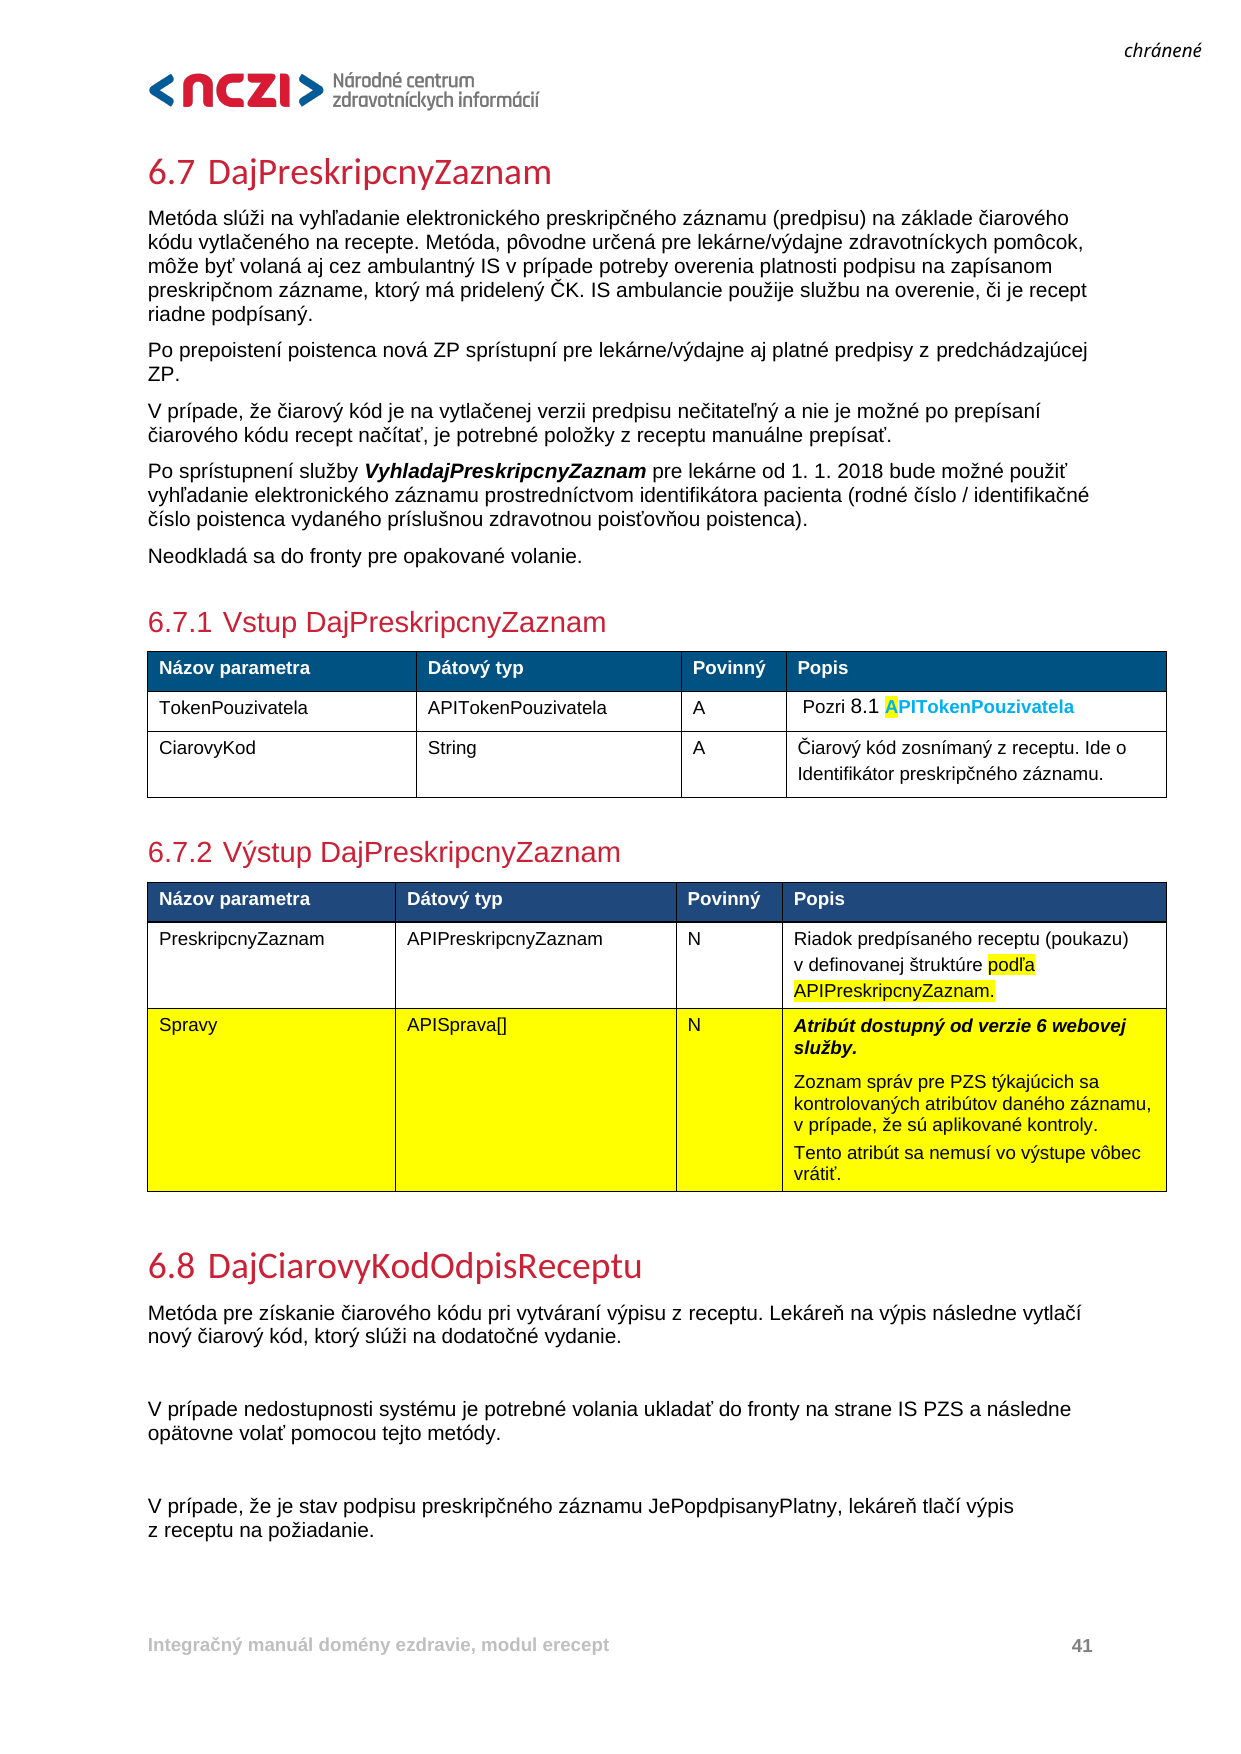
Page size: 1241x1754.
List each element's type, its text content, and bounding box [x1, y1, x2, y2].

text V prípade nedostupnosti systému je potrebné volania ukladať do fronty na strane IS PZS a následne opätovne volať pomocou tejto metódy. [148, 1397, 1093, 1445]
table_header Názov parametra [148, 883, 395, 921]
text V prípade, že je stav podpisu preskripčného záznamu JePopdpisanyPlatny, lekáreň tlačí výpis z receptu na požiadanie. [148, 1494, 1093, 1542]
table_header Popis [783, 883, 1166, 921]
text DajCiarovyKodOdpisReceptu [148, 1242, 1093, 1288]
picture [137, 58, 552, 124]
table_cell Atribút dostupný od verzie 6 webovej služby. Zoznam správ pre PZS týkajúcich sa kontrolovaných atribútov daného záznamu, v prípade, že sú aplikované kontroly. Tento atribút sa nemusí vo výstupe vôbec vrátiť. [783, 1009, 1166, 1191]
text Metóda slúži na vyhľadanie elektronického preskripčného záznamu (predpisu) na základe čiarového kódu vytlačeného na recepte. Metóda, pôvodne určená pre lekárne/výdajne zdravotníckych pomôcok, môže byť volaná aj cez ambulantný IS v prípade potreby overenia platnosti podpisu na zapísanom preskripčnom zázname, ktorý má pridelený ČK. IS ambulancie použije službu na overenie, či je recept riadne podpísaný. [148, 206, 1093, 326]
table_header Povinný [677, 883, 782, 921]
table_cell A [682, 732, 786, 797]
table_header Dátový typ [417, 652, 681, 691]
table_cell PreskripcnyZaznam [148, 923, 395, 1008]
table_cell N [677, 923, 782, 1008]
text V prípade, že čiarový kód je na vytlačenej verzii predpisu nečitateľný a nie je možné po prepísaní čiarového kódu recept načítať, je potrebné položky z receptu manuálne prepísať. [148, 399, 1093, 447]
text Metóda pre získanie čiarového kódu pri vytváraní výpisu z receptu. Lekáreň na výpis následne vytlačí nový čiarový kód, ktorý slúži na dodatočné vydanie. [148, 1300, 1093, 1348]
table_header Povinný [682, 652, 786, 691]
table_cell APIPreskripcnyZaznam [396, 923, 676, 1008]
text Po sprístupnení služby VyhladajPreskripcnyZaznam pre lekárne od 1. 1. 2018 bude možné použiť vyhľadanie elektronického záznamu prostredníctvom identifikátora pacienta (rodné číslo / identifikačné číslo poistenca vydaného príslušnou zdravotnou poisťovňou poistenca). [148, 459, 1093, 531]
text Neodkladá sa do fronty pre opakované volanie. [148, 543, 1093, 567]
text DajPreskripcnyZaznam [148, 148, 1093, 193]
table_header Dátový typ [396, 883, 676, 921]
table_cell Čiarový kód zosnímaný z receptu. Ide o Identifikátor preskripčného záznamu. [787, 732, 1166, 797]
table_cell N [677, 1009, 782, 1191]
text Vstup DajPreskripcnyZaznam [148, 605, 1093, 638]
table_cell Pozri 8.1 APITokenPouzivatela [787, 692, 1166, 731]
text Po prepoistení poistenca nová ZP sprístupní pre lekárne/výdajne aj platné predpisy z predchádzajúcej ZP. [148, 338, 1093, 386]
table_cell Riadok predpísaného receptu (poukazu) v definovanej štruktúre podľa APIPreskripcnyZaznam. [783, 923, 1166, 1008]
text Výstup DajPreskripcnyZaznam [148, 836, 1093, 869]
table_cell APISprava[] [396, 1009, 676, 1191]
table_header Popis [787, 652, 1166, 691]
table_cell APITokenPouzivatela [417, 692, 681, 731]
table_cell Spravy [148, 1009, 395, 1191]
table_header Názov parametra [148, 652, 416, 691]
table_cell A [682, 692, 786, 731]
table_cell String [417, 732, 681, 797]
table_cell CiarovyKod [148, 732, 416, 797]
table_cell TokenPouzivatela [148, 692, 416, 731]
